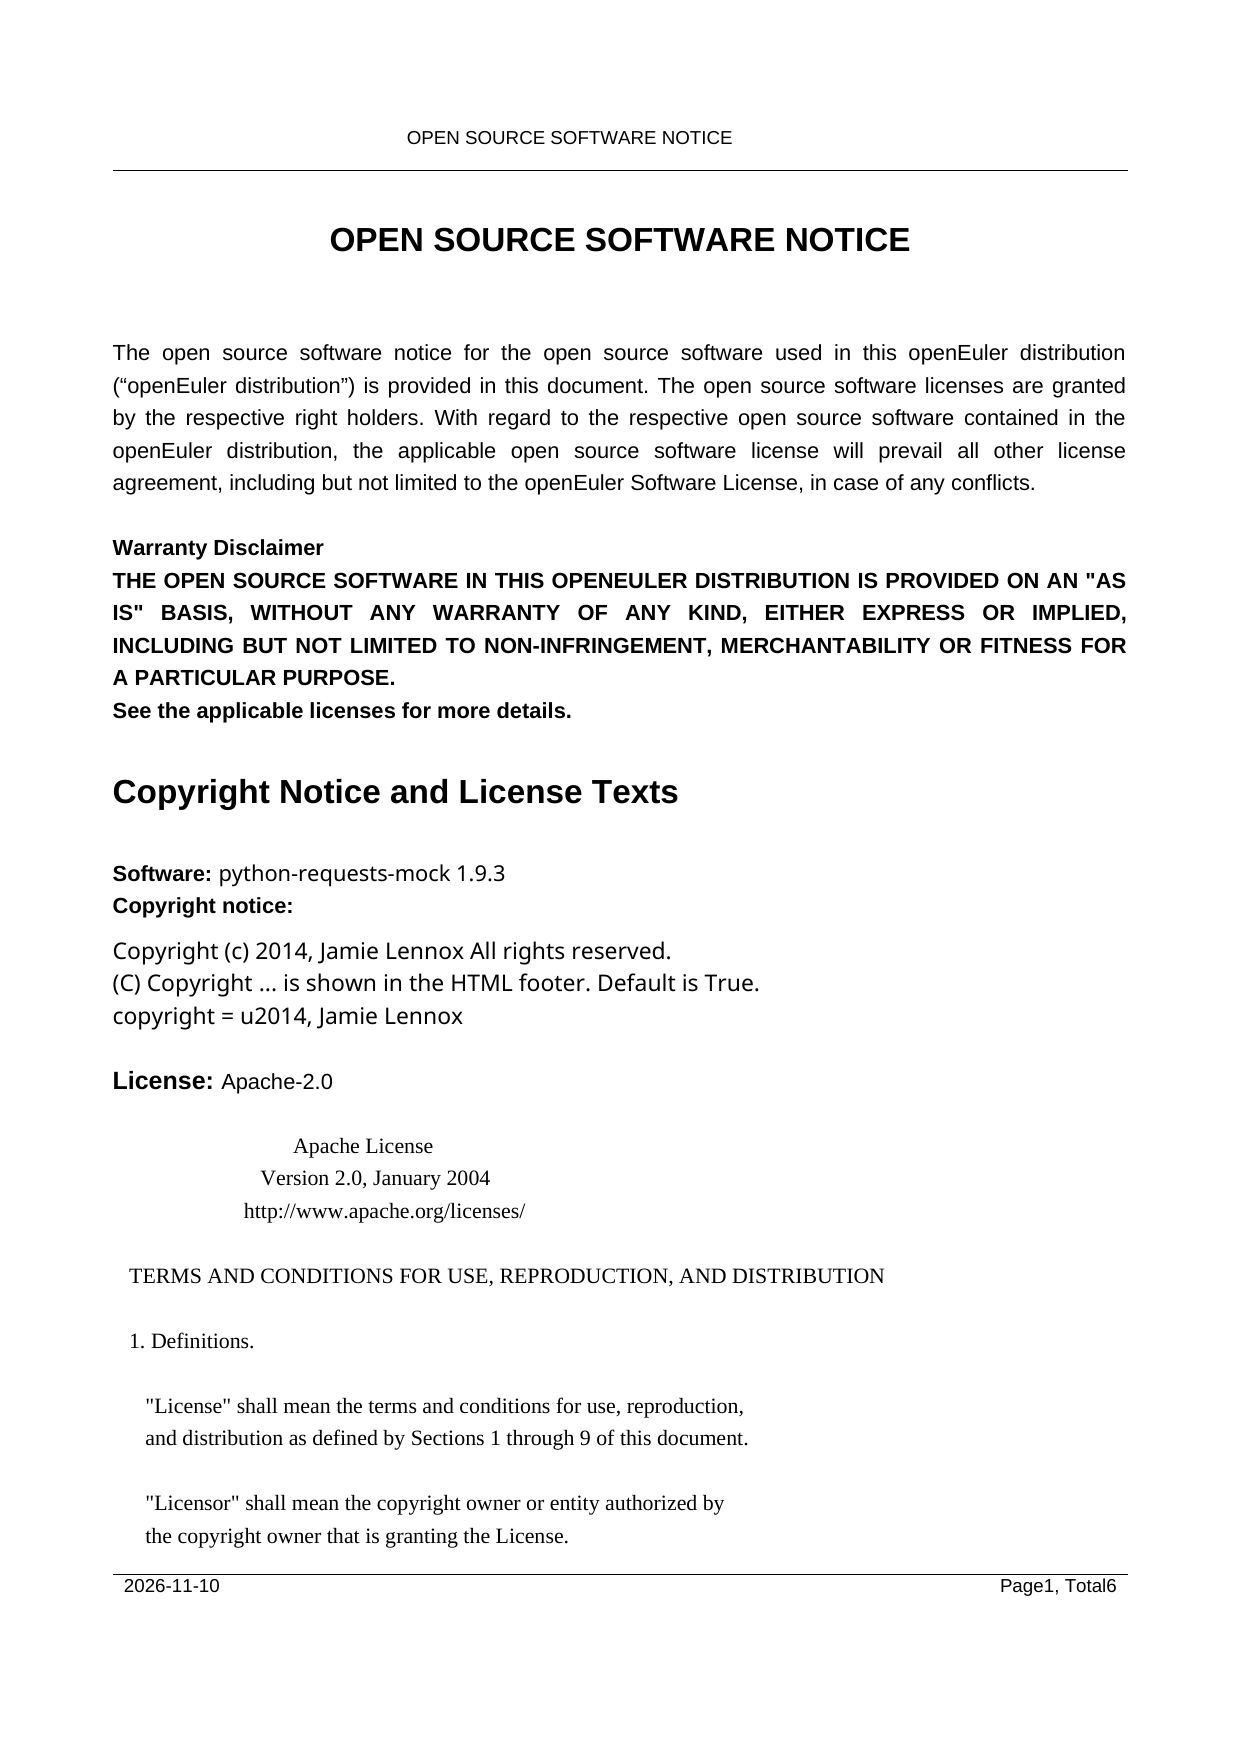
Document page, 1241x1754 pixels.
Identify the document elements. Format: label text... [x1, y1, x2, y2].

text Copyright notice: [112, 889, 1128, 921]
text License: Apache-2.0 [112, 1064, 1128, 1096]
text Warranty Disclaimer [112, 531, 1128, 564]
text OPEN SOURCE SOFTWARE NOTICE [112, 206, 1128, 271]
text Copyright Notice and License Texts [112, 759, 1128, 824]
text The open source software notice for the open source software used in this openEuler distribution (“openEuler distribution”) is provided in this document. The open source software licenses are granted by the respective right holders. With regard to the respective open source software contained in the openEuler distribution, the applicable open source software license will prevail all other license agreement, including but not limited to the openEuler Software License, in case of any conflicts. [112, 336, 1128, 499]
title Software: python-requests-mock 1.9.3 [112, 856, 1128, 889]
text THE OPEN SOURCE SOFTWARE IN THIS OPENEULER DISTRIBUTION IS PROVIDED ON AN "AS IS" BASIS, WITHOUT ANY WARRANTY OF ANY KIND, EITHER EXPRESS OR IMPLIED, INCLUDING BUT NOT LIMITED TO NON-INFRINGEMENT, MERCHANTABILITY OR FITNESS FOR A PARTICULAR PURPOSE. See the applicable licenses for more details. [112, 564, 1128, 726]
text Copyright (c) 2014, Jamie Lennox All rights reserved. (C) Copyright ... is shown in the HTML footer. Default is True. copyright = u2014, Jamie Lennox [112, 934, 1128, 1064]
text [112, 1096, 1128, 1551]
